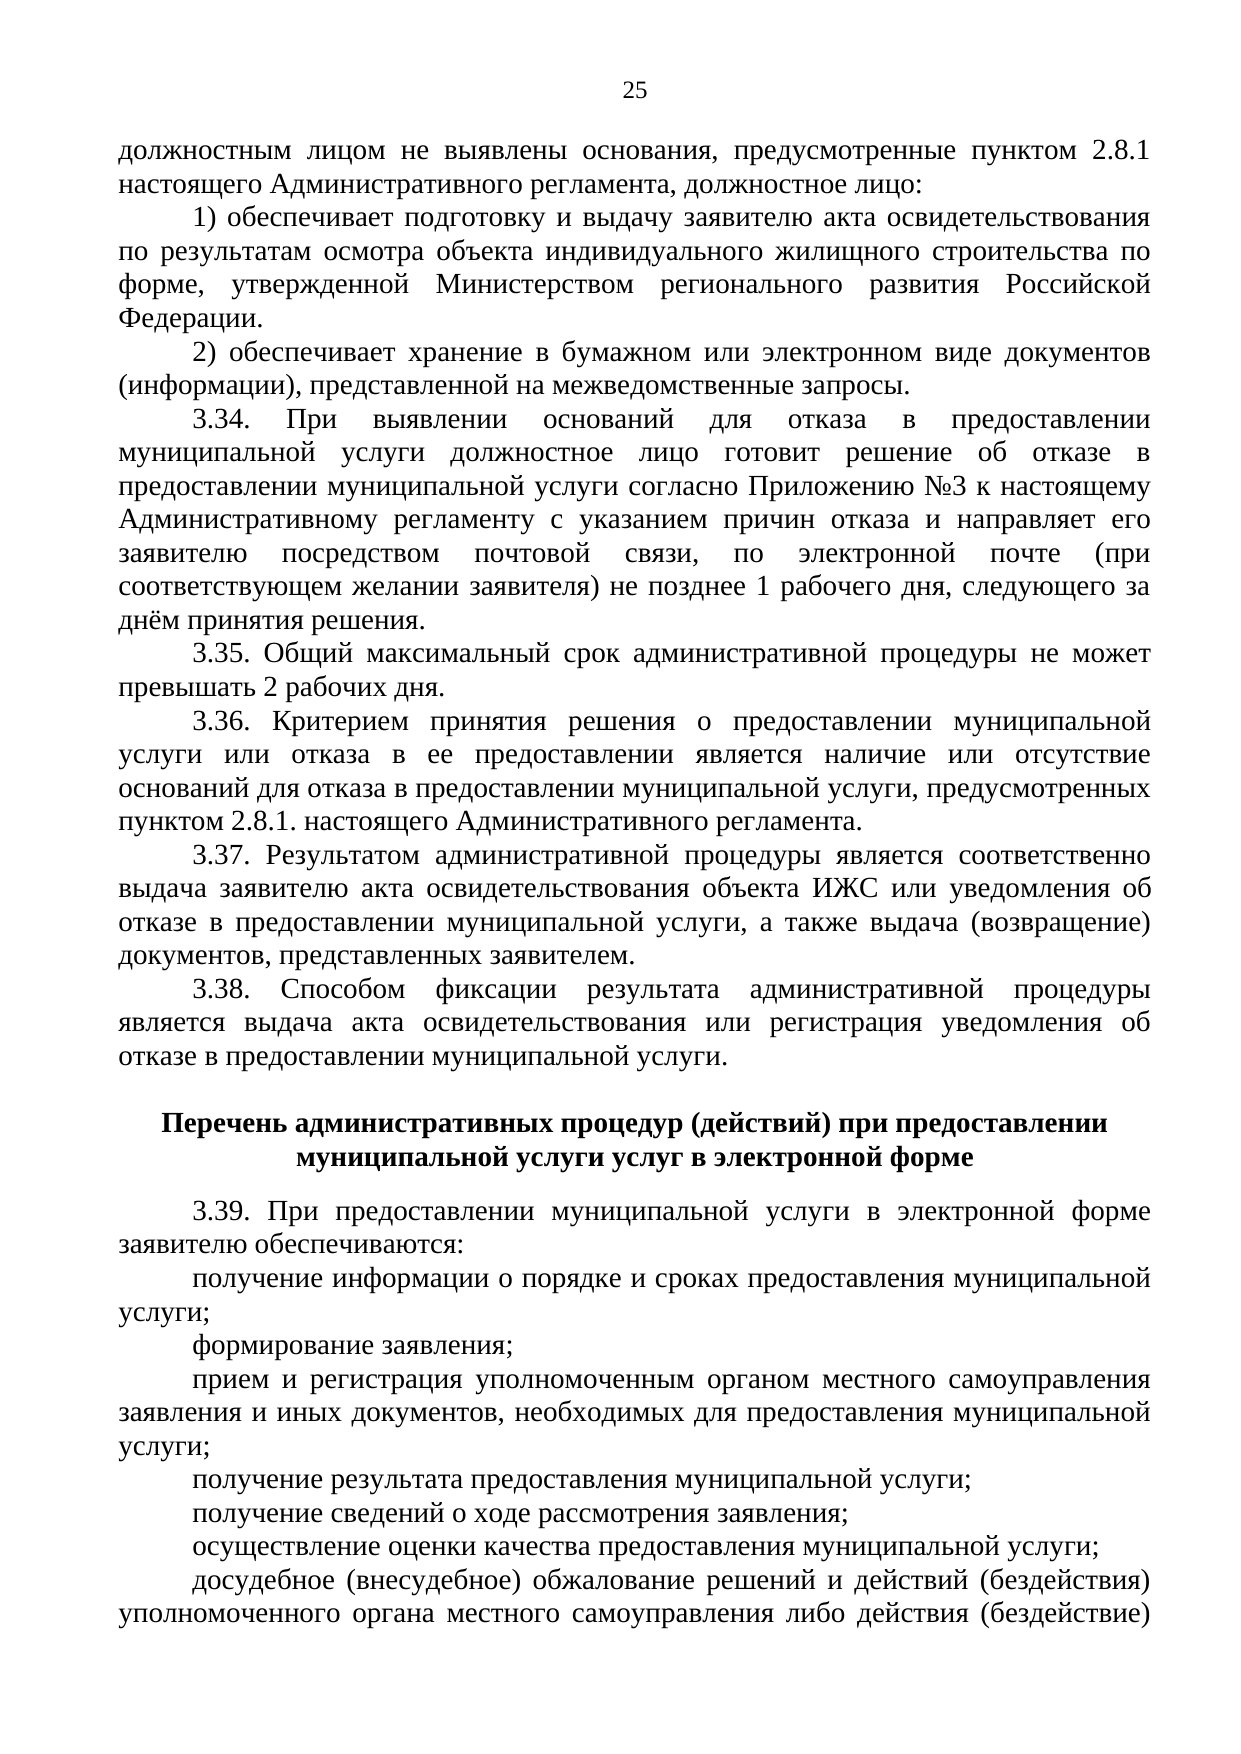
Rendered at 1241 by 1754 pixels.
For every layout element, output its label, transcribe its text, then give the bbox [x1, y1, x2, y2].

text Перечень административных процедур (действий) при предоставлении муниципальной услуги услуг в электронной форме [118, 1105, 1152, 1172]
text формирование заявления; [118, 1327, 1152, 1361]
text получение результата предоставления муниципальной услуги; [118, 1461, 1152, 1495]
text 3.34. При выявлении оснований для отказа в предоставлении муниципальной услуги должностное лицо готовит решение об отказе в предоставлении муниципальной услуги согласно Приложению №3 к настоящему Административному регламенту с указанием причин отказа и направляет его заявителю посредством почтовой связи, по электронной почте (при соответствующем желании заявителя) не позднее 1 рабочего дня, следующего за днём принятия решения. [118, 401, 1152, 636]
text прием и регистрация уполномоченным органом местного самоуправления заявления и иных документов, необходимых для предоставления муниципальной услуги; [118, 1361, 1152, 1461]
text 3.39. При предоставлении муниципальной услуги в электронной форме заявителю обеспечиваются: [118, 1193, 1152, 1260]
text 1) обеспечивает подготовку и выдачу заявителю акта освидетельствования по результатам осмотра объекта индивидуального жилищного строительства по форме, утвержденной Министерством регионального развития Российской Федерации. [118, 199, 1152, 334]
text 2) обеспечивает хранение в бумажном или электронном виде документов (информации), представленной на межведомственные запросы. [118, 334, 1152, 401]
text осуществление оценки качества предоставления муниципальной услуги; [118, 1528, 1152, 1562]
text 3.36. Критерием принятия решения о предоставлении муниципальной услуги или отказа в ее предоставлении является наличие или отсутствие оснований для отказа в предоставлении муниципальной услуги, предусмотренных пунктом 2.8.1. настоящего Административного регламента. [118, 703, 1152, 837]
text 3.38. Способом фиксации результата административной процедуры является выдача акта освидетельствования или регистрация уведомления об отказе в предоставлении муниципальной услуги. [118, 971, 1152, 1072]
text получение информации о порядке и сроках предоставления муниципальной услуги; [118, 1260, 1152, 1327]
text 3.35. Общий максимальный срок административной процедуры не может превышать 2 рабочих дня. [118, 636, 1152, 703]
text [118, 132, 1152, 199]
text 3.37. Результатом административной процедуры является соответственно выдача заявителю акта освидетельствования объекта ИЖС или уведомления об отказе в предоставлении муниципальной услуги, а также выдача (возвращение) документов, представленных заявителем. [118, 837, 1152, 971]
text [118, 1562, 1152, 1629]
text получение сведений о ходе рассмотрения заявления; [118, 1495, 1152, 1528]
